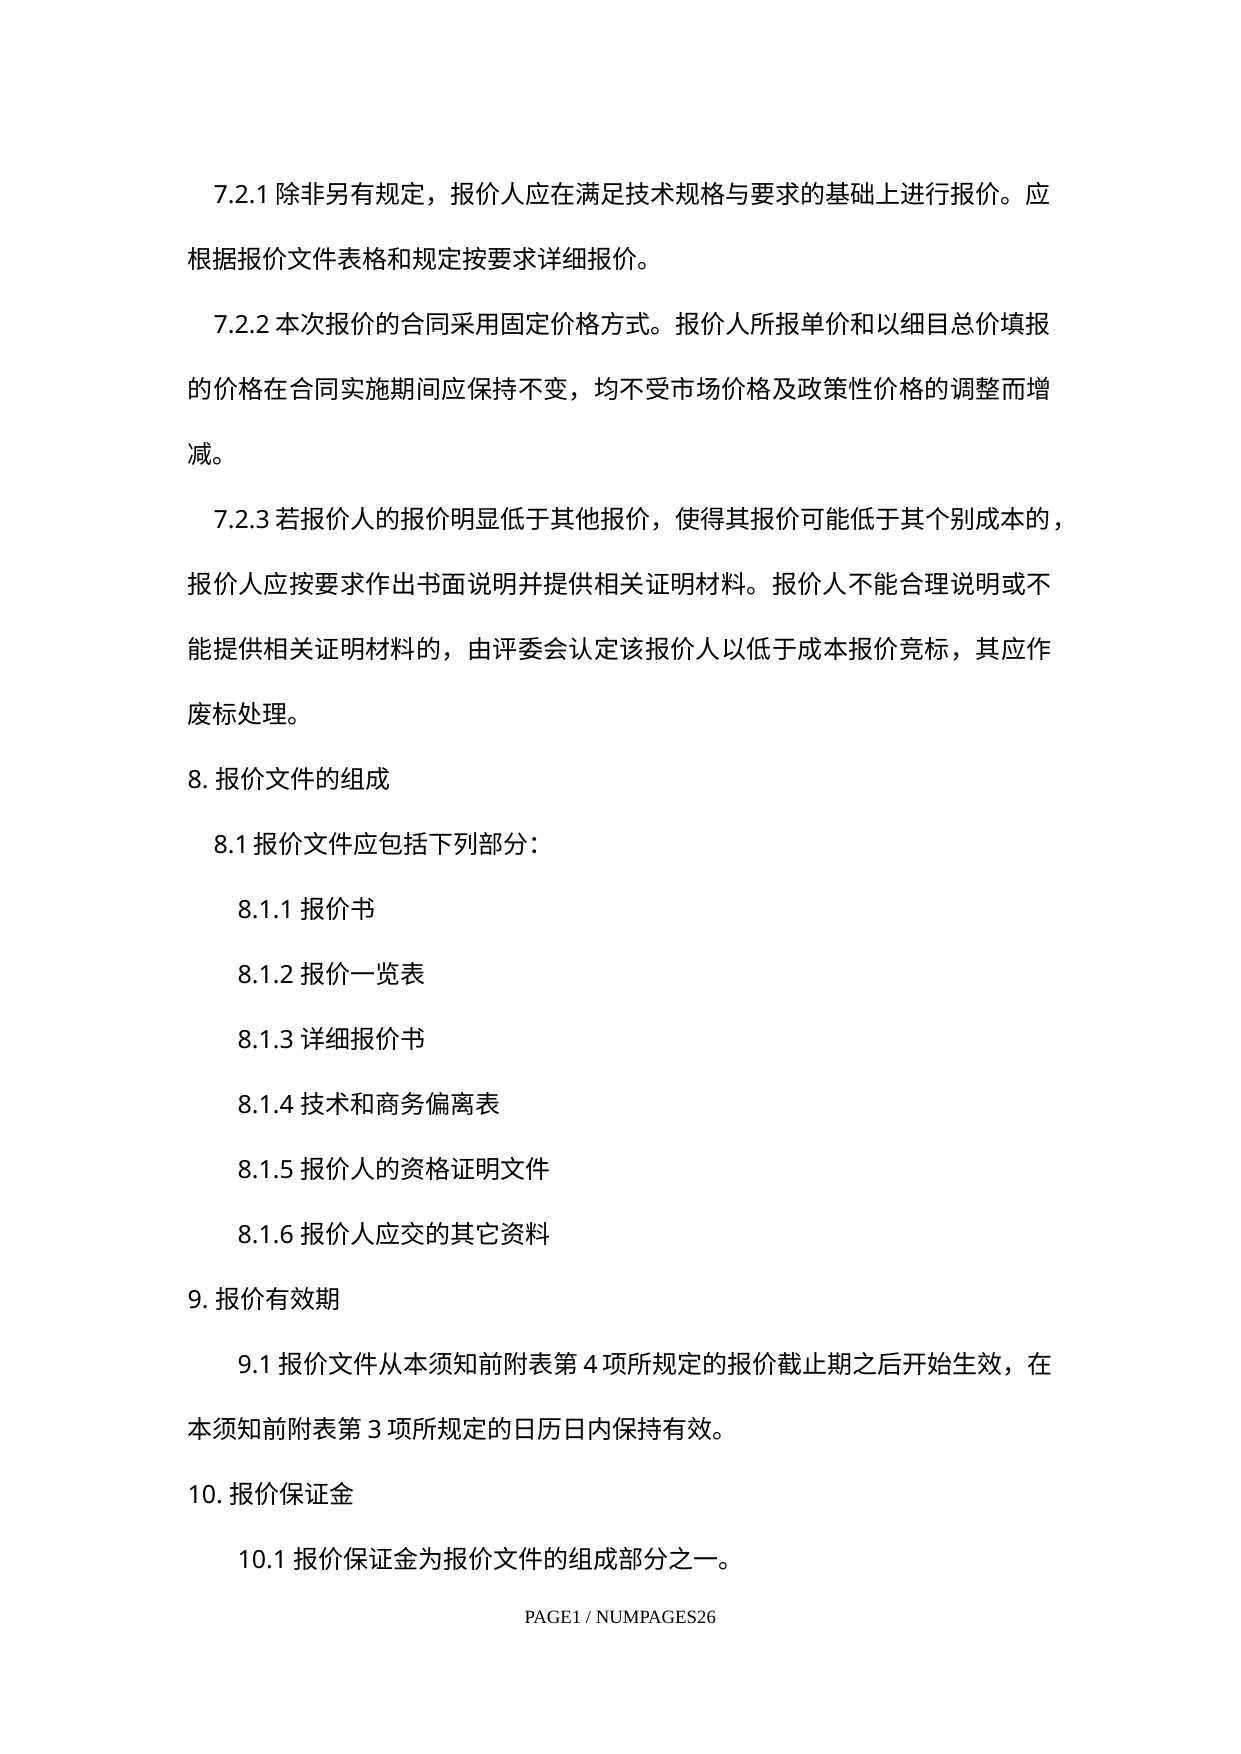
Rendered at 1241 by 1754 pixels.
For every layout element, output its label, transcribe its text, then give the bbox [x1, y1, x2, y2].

text 7.2.1除非另有规定，报价人应在满足技术规格与要求的基础上进行报价。应根据报价文件表格和规定按要求详细报价。 [187, 160, 1053, 290]
text 8.1.6 报价人应交的其它资料 [187, 1200, 1053, 1265]
text 7.2.2本次报价的合同采用固定价格方式。报价人所报单价和以细目总价填报的价格在合同实施期间应保持不变，均不受市场价格及政策性价格的调整而增减。 [187, 290, 1053, 485]
text 9. 报价有效期 [187, 1265, 1053, 1330]
text 7.2.3若报价人的报价明显低于其他报价，使得其报价可能低于其个别成本的，报价人应按要求作出书面说明并提供相关证明材料。报价人不能合理说明或不能提供相关证明材料的，由评委会认定该报价人以低于成本报价竞标，其应作废标处理。 [187, 485, 1053, 745]
text 8. 报价文件的组成 [187, 745, 1053, 810]
text 9.1报价文件从本须知前附表第4项所规定的报价截止期之后开始生效，在本须知前附表第3项所规定的日历日内保持有效。 [187, 1330, 1053, 1460]
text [187, 1460, 1053, 1590]
text 8.1.5 报价人的资格证明文件 [187, 1135, 1053, 1200]
text 8.1.3 详细报价书 [187, 1005, 1053, 1070]
text 8.1.1 报价书 [187, 875, 1053, 940]
text 8.1报价文件应包括下列部分： [187, 810, 1053, 875]
text 8.1.4 技术和商务偏离表 [187, 1070, 1053, 1135]
text 8.1.2 报价一览表 [187, 940, 1053, 1005]
